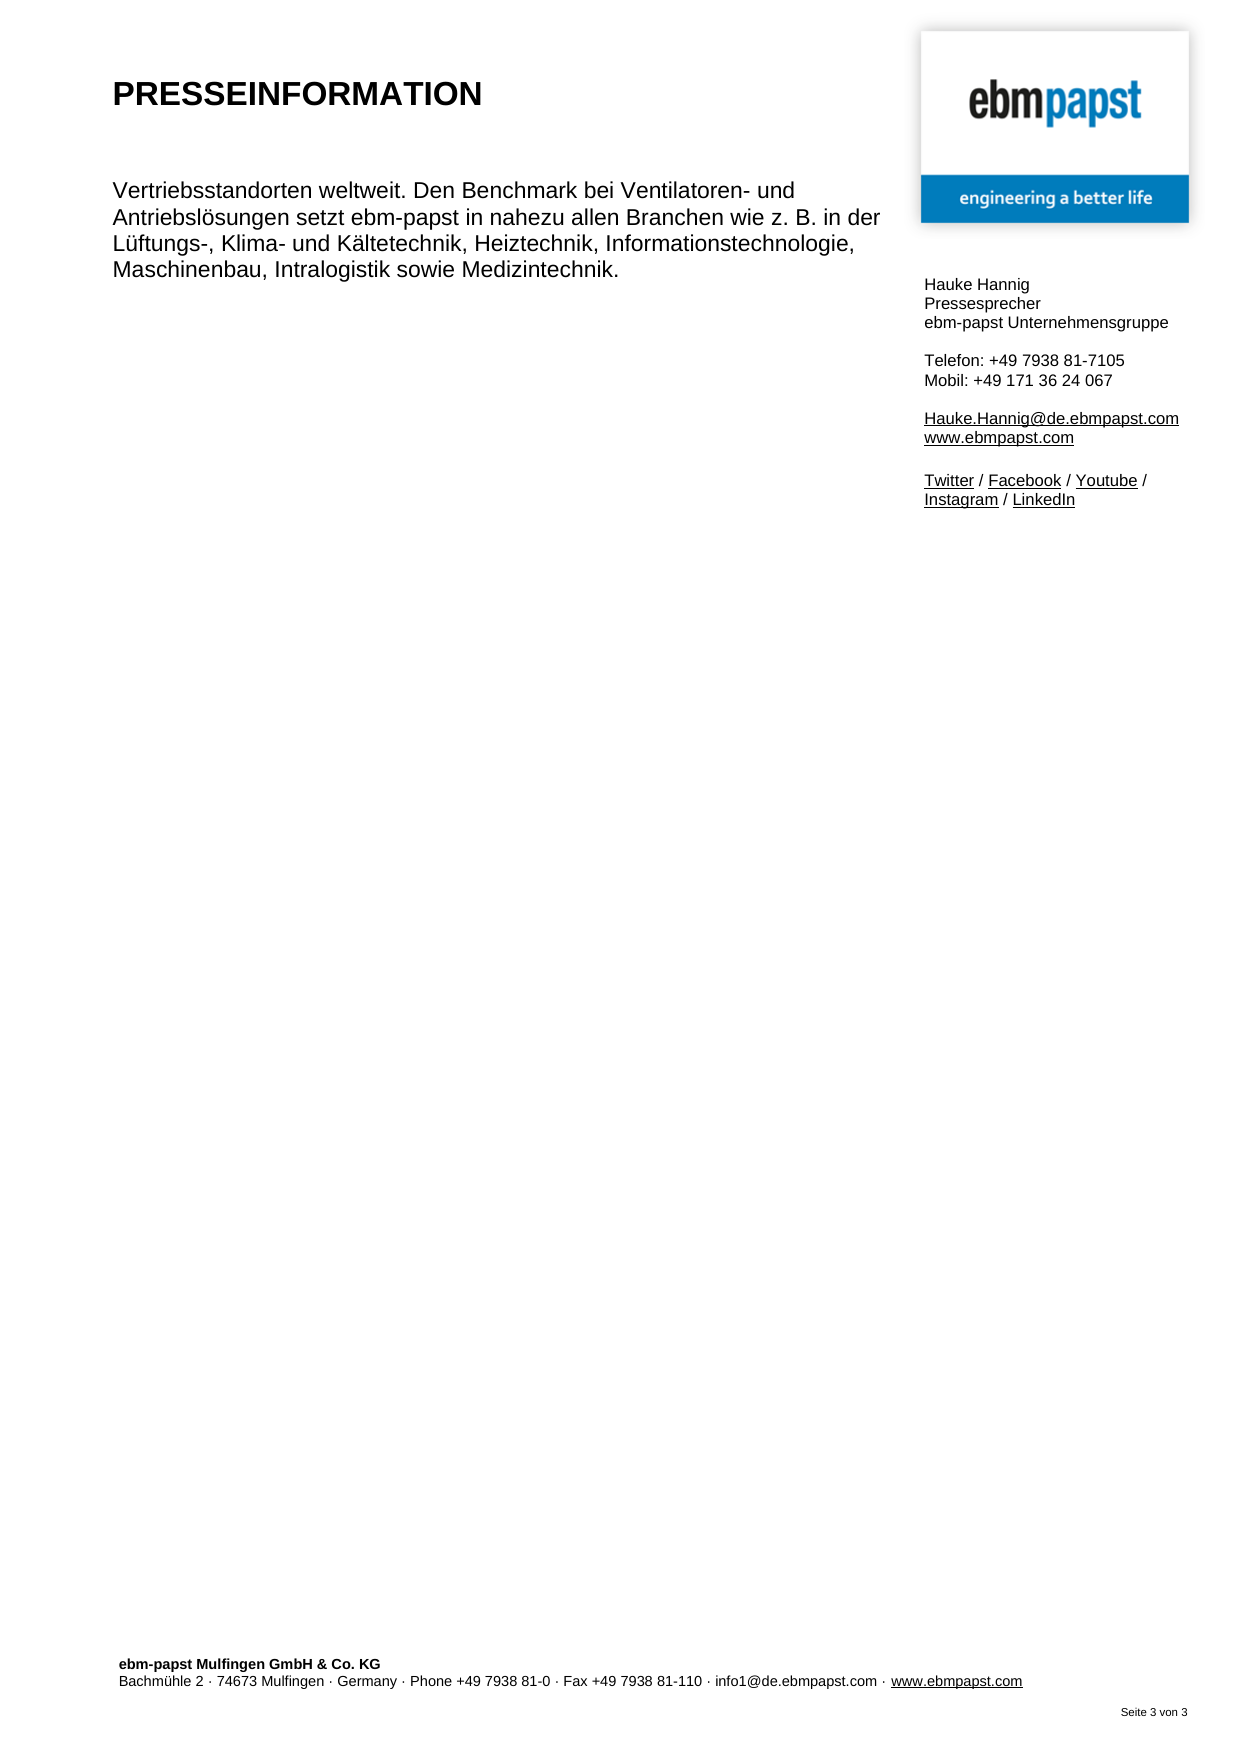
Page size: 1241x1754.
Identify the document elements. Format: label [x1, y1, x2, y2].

picture [902, 12, 1206, 237]
text [112, 177, 886, 283]
